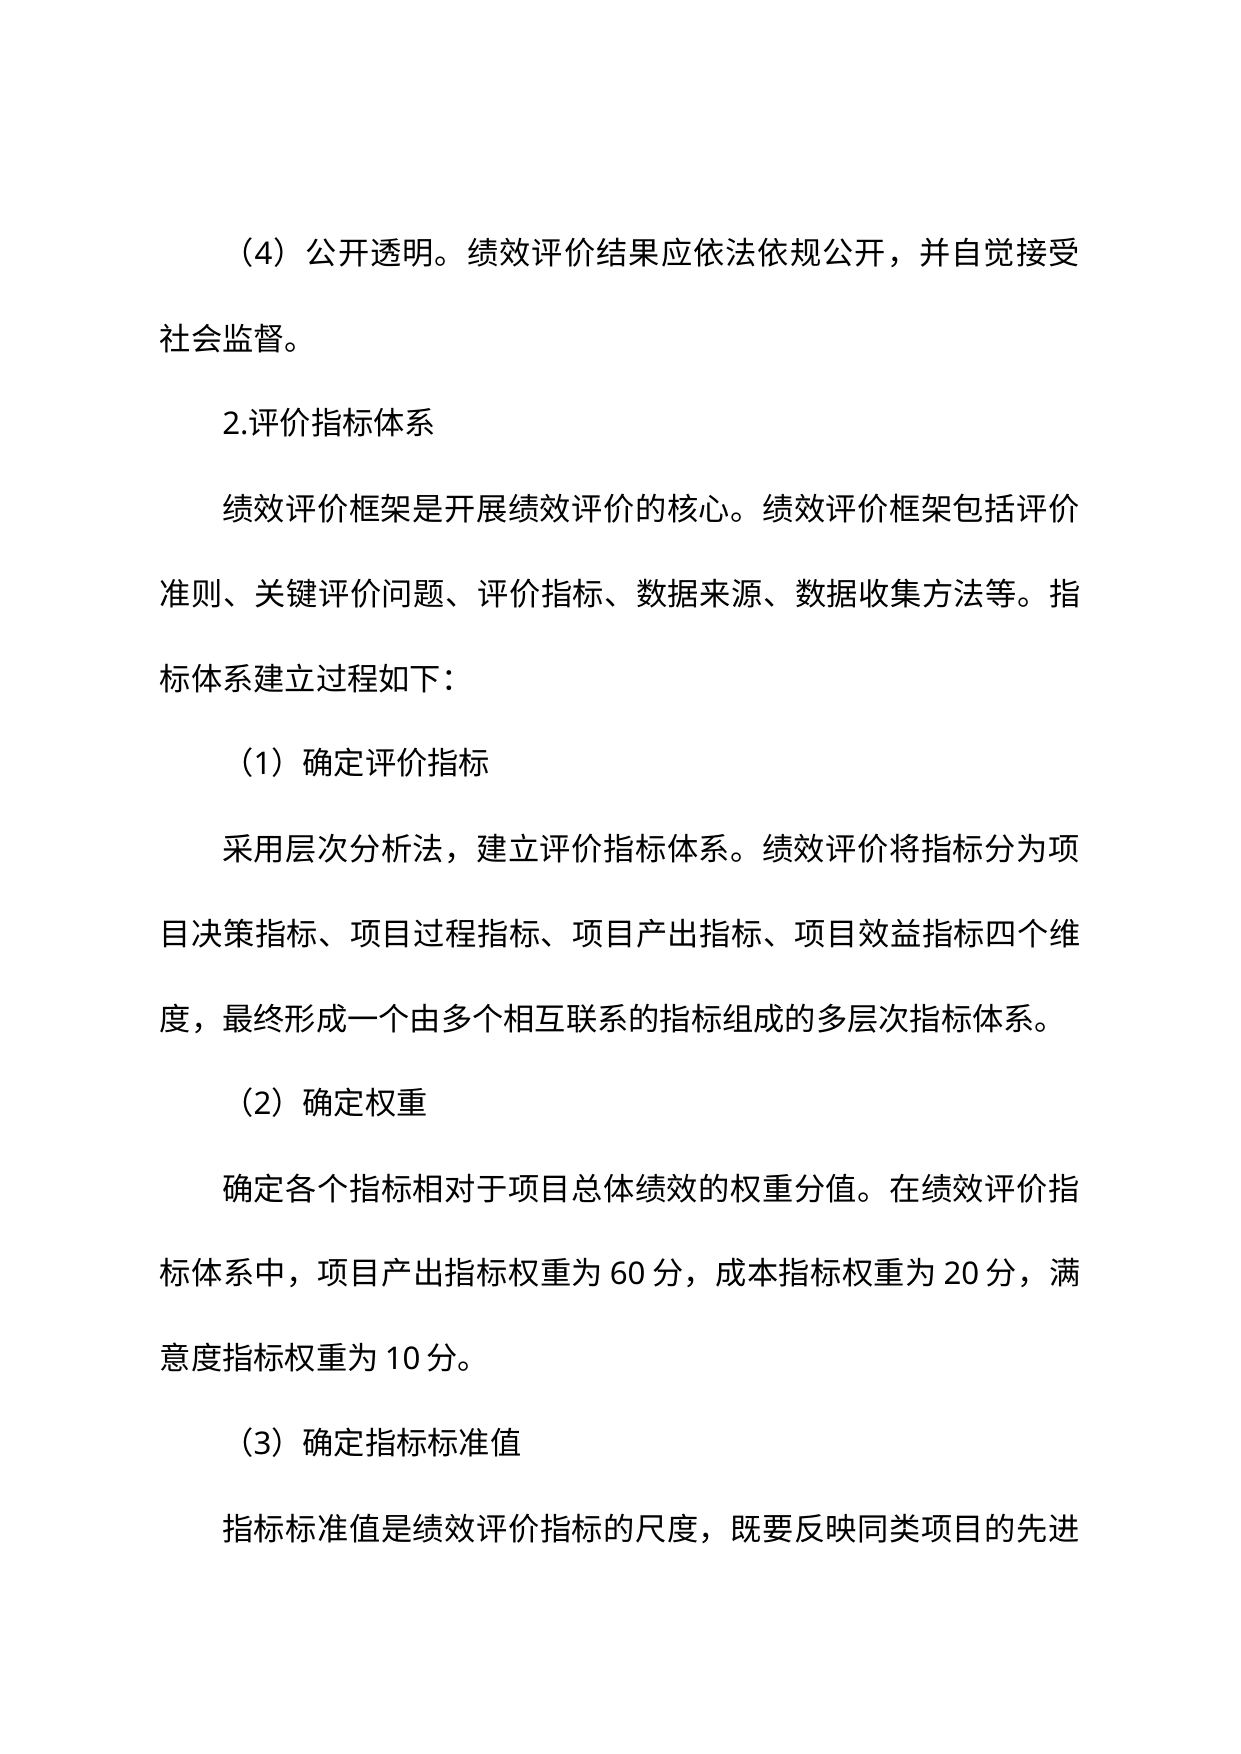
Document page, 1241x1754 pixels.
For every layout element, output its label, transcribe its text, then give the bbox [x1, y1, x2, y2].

text （4）公开透明。绩效评价结果应依法依规公开，并自觉接受社会监督。 [159, 209, 1081, 379]
text 采用层次分析法，建立评价指标体系。绩效评价将指标分为项目决策指标、项目过程指标、项目产出指标、项目效益指标四个维度，最终形成一个由多个相互联系的指标组成的多层次指标体系。 [159, 804, 1081, 1059]
text 2.评价指标体系 [159, 379, 1081, 464]
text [159, 1484, 1081, 1569]
text 确定各个指标相对于项目总体绩效的权重分值。在绩效评价指标体系中，项目产出指标权重为60分，成本指标权重为20分，满意度指标权重为10分。 [159, 1144, 1081, 1399]
text （2）确定权重 [159, 1059, 1081, 1144]
text 绩效评价框架是开展绩效评价的核心。绩效评价框架包括评价准则、关键评价问题、评价指标、数据来源、数据收集方法等。指标体系建立过程如下： [159, 464, 1081, 719]
text （1）确定评价指标 [159, 719, 1081, 804]
text （3）确定指标标准值 [159, 1399, 1081, 1484]
